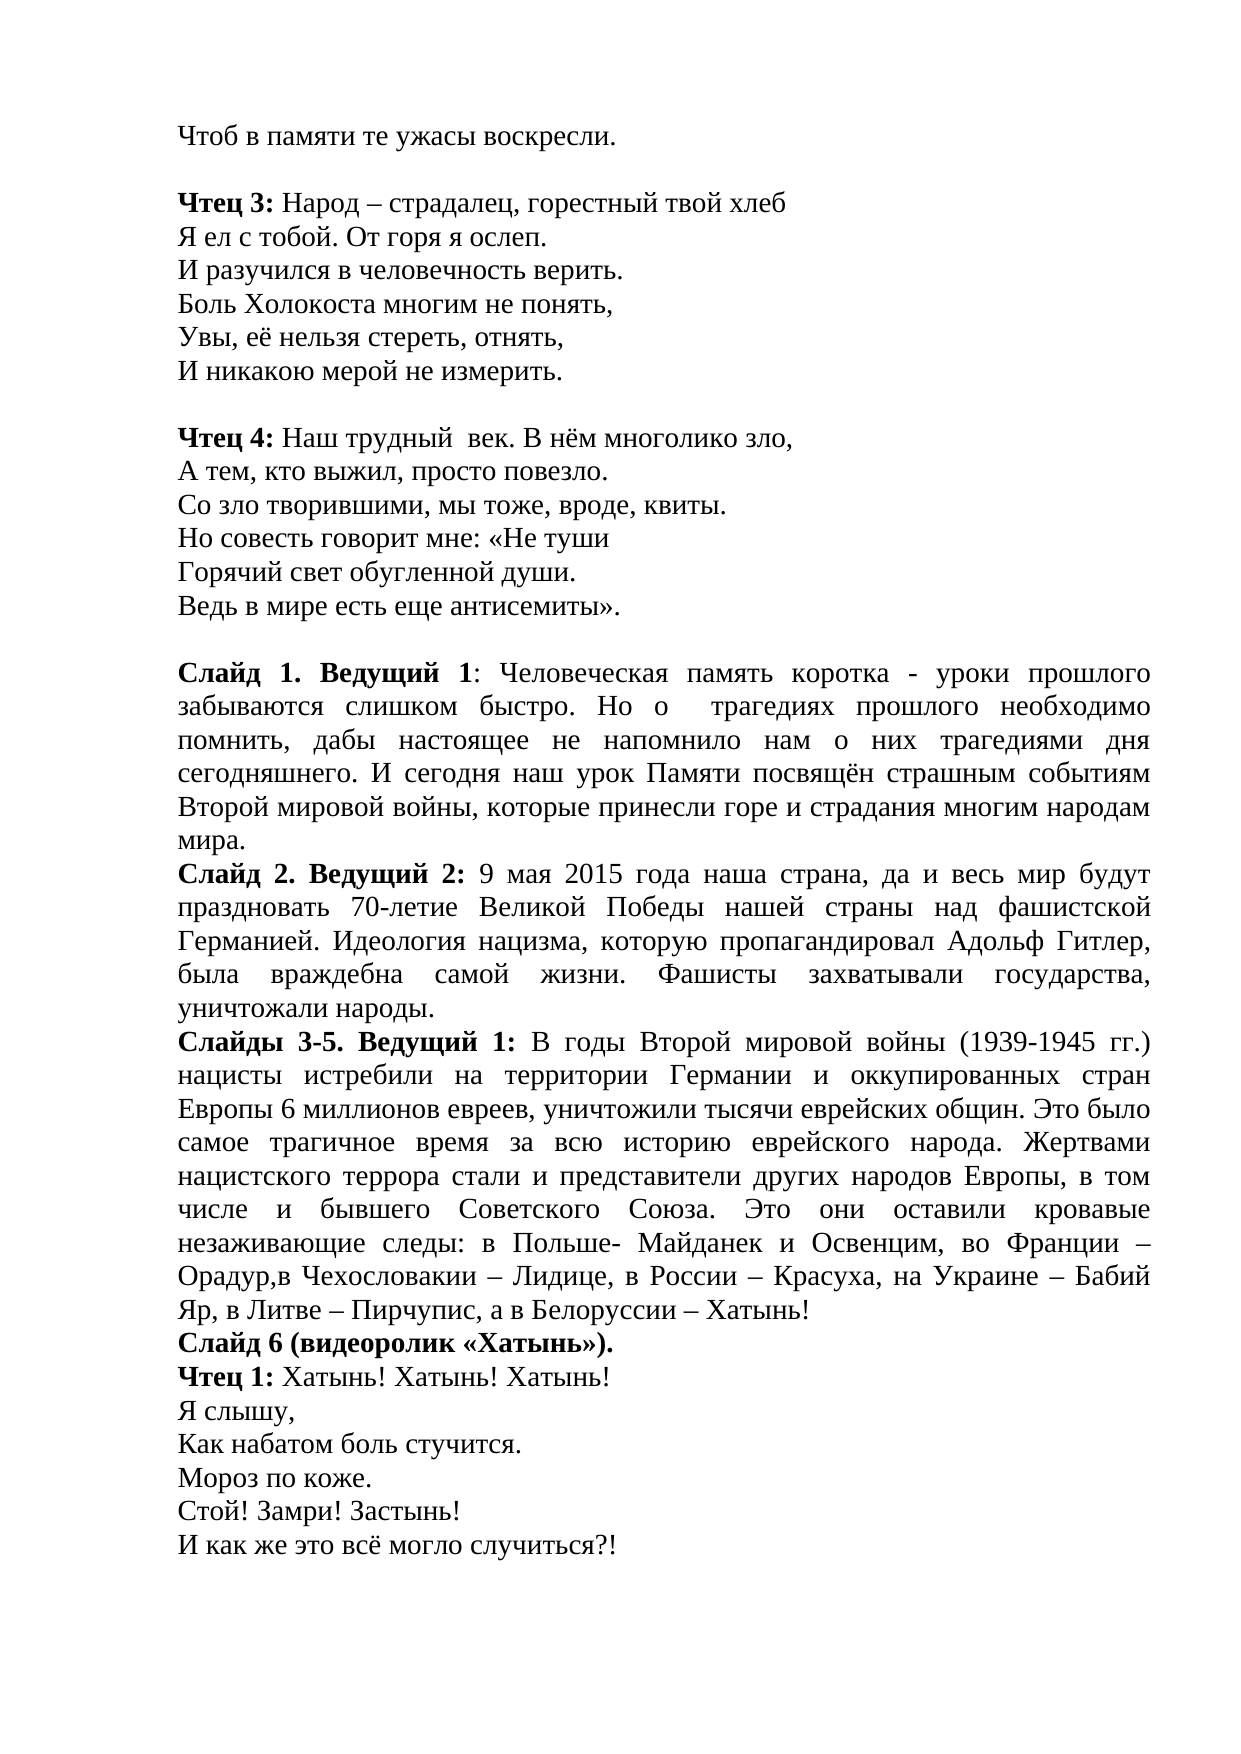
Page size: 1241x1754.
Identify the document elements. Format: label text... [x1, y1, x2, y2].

text Слайд 1. Ведущий 1: Человеческая память коротка - уроки прошлого забываются слишком быстро. Но о трагедиях прошлого необходимо помнить, дабы настоящее не напомнило нам о них трагедиями дня сегодняшнего. И сегодня наш урок Памяти посвящён страшным событиям Второй мировой войны, которые принесли горе и страдания многим народам мира. [177, 655, 1152, 856]
text Слайды 3-5. Ведущий 1: В годы Второй мировой войны (1939-1945 гг.) нацисты истребили на территории Германии и оккупированных стран Европы 6 миллионов евреев, уничтожили тысячи еврейских общин. Это было самое трагичное время за всю историю еврейского народа. Жертвами нацистского террора стали и представители других народов Европы, в том числе и бывшего Советского Союза. Это они оставили кровавые незаживающие следы: в Польше- Майданек и Освенцим, во Франции – Орадур,в Чехословакии – Лидице, в России – Красуха, на Украине – Бабий Яр, в Литве – Пирчупис, а в Белоруссии – Хатынь! [177, 1024, 1152, 1326]
text Слайд 2. Ведущий 2: 9 мая 2015 года наша страна, да и весь мир будут праздновать 70-летие Великой Победы нашей страны над фашистской Германией. Идеология нацизма, которую пропагандировал Адольф Гитлер, была враждебна самой жизни. Фашисты захватывали государства, уничтожали народы. [177, 856, 1152, 1024]
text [177, 118, 1152, 621]
text Слайд 6 (видеоролик «Хатынь»). [177, 1326, 1152, 1359]
text Чтец 1: Хатынь! Хатынь! Хатынь! Я слышу, Как набатом боль стучится. Мороз по коже. Стой! Замри! Застынь! И как же это всё могло случиться?! [177, 1359, 1152, 1560]
